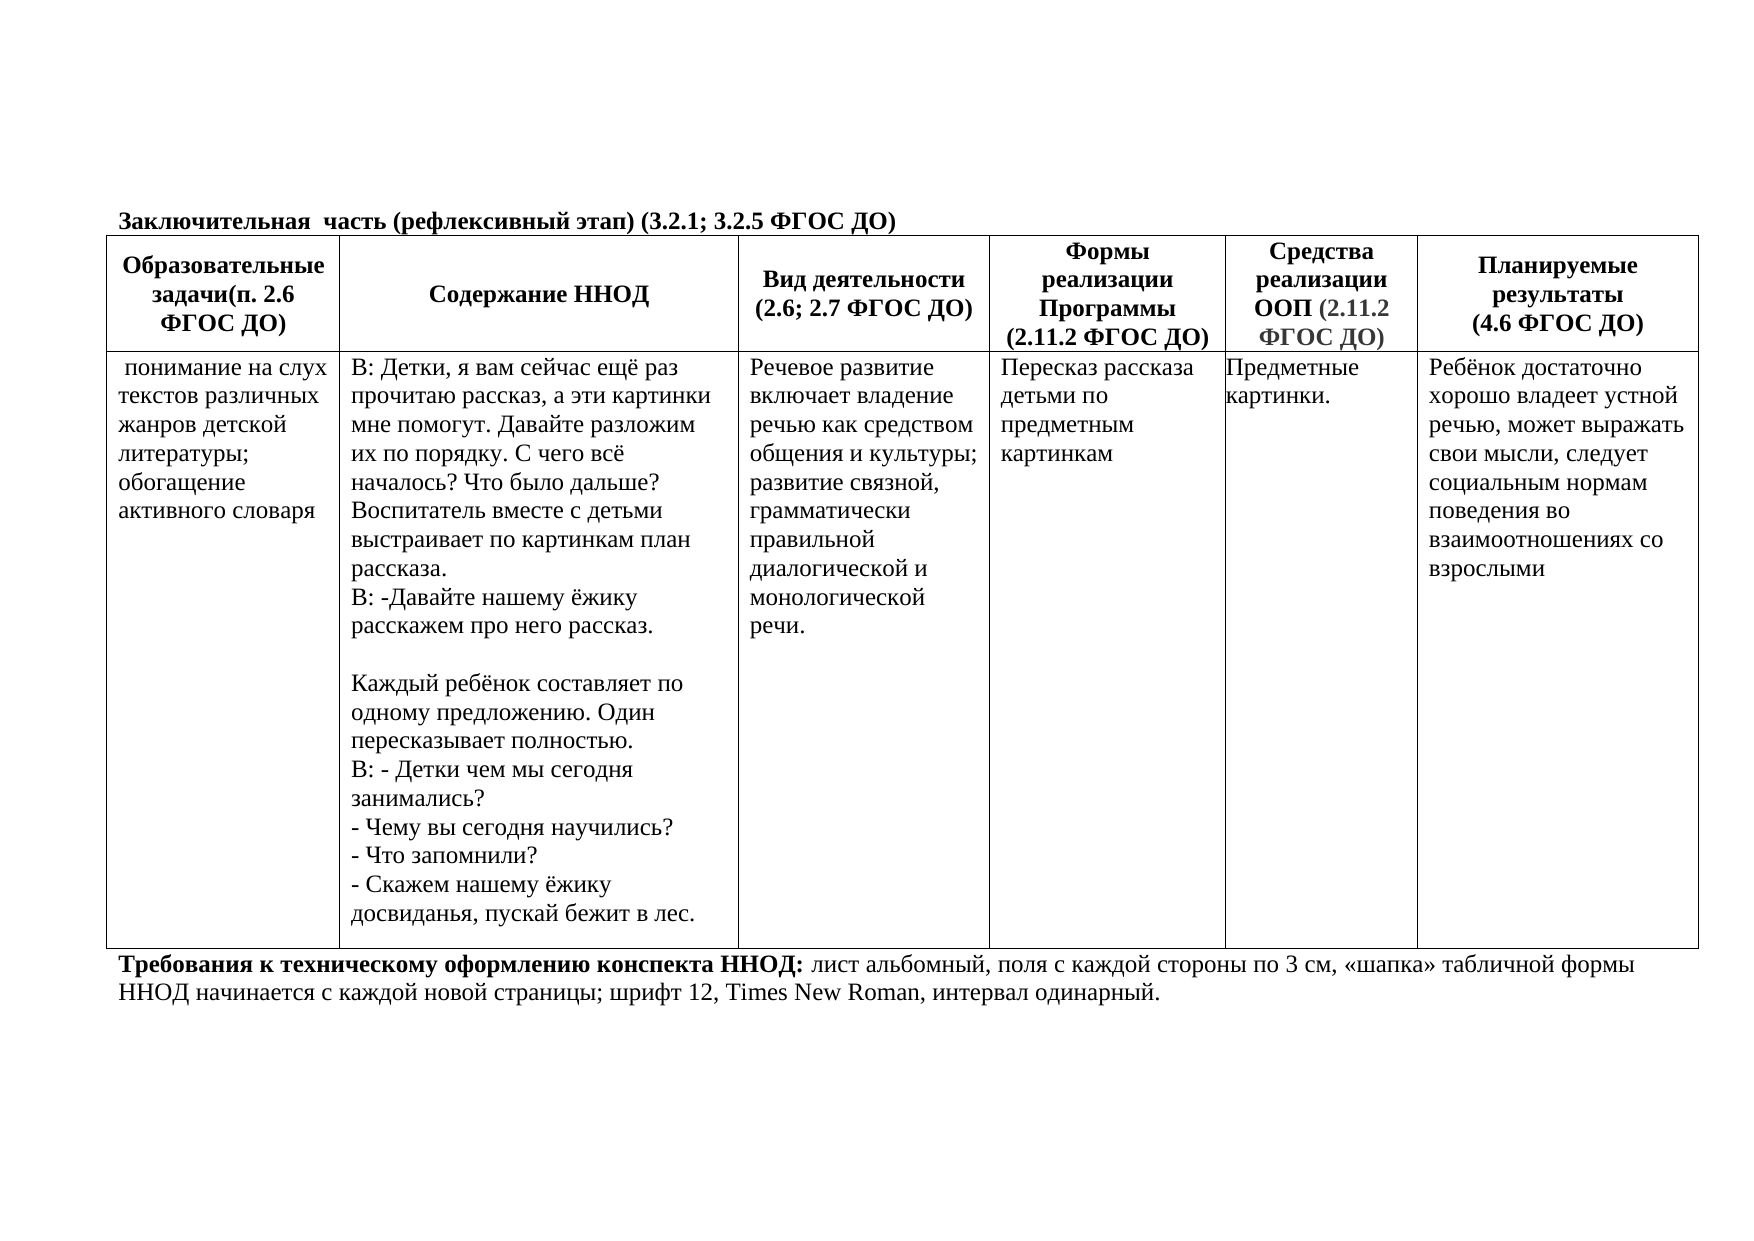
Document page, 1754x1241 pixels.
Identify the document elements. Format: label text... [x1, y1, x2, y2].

table_cell Ребёнок достаточно хорошо владеет устной речью, может выражать свои мысли, следует социальным нормам поведения во взаимоотношениях со взрослыми [1418, 352, 1698, 948]
table_cell В: Детки, я вам сейчас ещё раз прочитаю рассказ, а эти картинки мне помогут. Давайте разложим их по порядку. С чего всё началось? Что было дальше? Воспитатель вместе с детьми выстраивает по картинкам план рассказа. В: -Давайте нашему ёжику расскажем про него рассказ. Каждый ребёнок составляет по одному предложению. Один пересказывает полностью. В: - Детки чем мы сегодня занимались? - Чему вы сегодня научились? - Что запомнили? - Скажем нашему ёжику досвиданья, пускай бежит в лес. [340, 352, 738, 948]
text Заключительная часть (рефлексивный этап) (3.2.1; 3.2.5 ФГОС ДО) [118, 206, 1636, 235]
table_header Образовательные задачи(п. 2.6 ФГОС ДО) [107, 236, 339, 351]
table_header Содержание ННОД [340, 236, 738, 351]
table_header Планируемые результаты (4.6 ФГОС ДО) [1418, 236, 1698, 351]
table_cell понимание на слух текстов различных жанров детской литературы; обогащение активного словаря [107, 352, 339, 948]
text Требования к техническому оформлению конспекта ННОД: лист альбомный, поля с каждой стороны по 3 см, «шапка» табличной формы ННОД начинается с каждой новой страницы; шрифт 12, Times New Roman, интервал одинарный. [118, 949, 1636, 1006]
table_header Средства реализации ООП (2.11.2 ФГОС ДО) [1226, 236, 1417, 351]
table_cell Предметные картинки. [1226, 352, 1417, 948]
table_header Формы реализации Программы (2.11.2 ФГОС ДО) [990, 236, 1225, 351]
table_cell Пересказ рассказа детьми по предметным картинкам [990, 352, 1225, 948]
table_header Вид деятельности (2.6; 2.7 ФГОС ДО) [739, 236, 989, 351]
table_cell Речевое развитие включает владение речью как средством общения и культуры; развитие связной, грамматически правильной диалогической и монологической речи. [739, 352, 989, 948]
